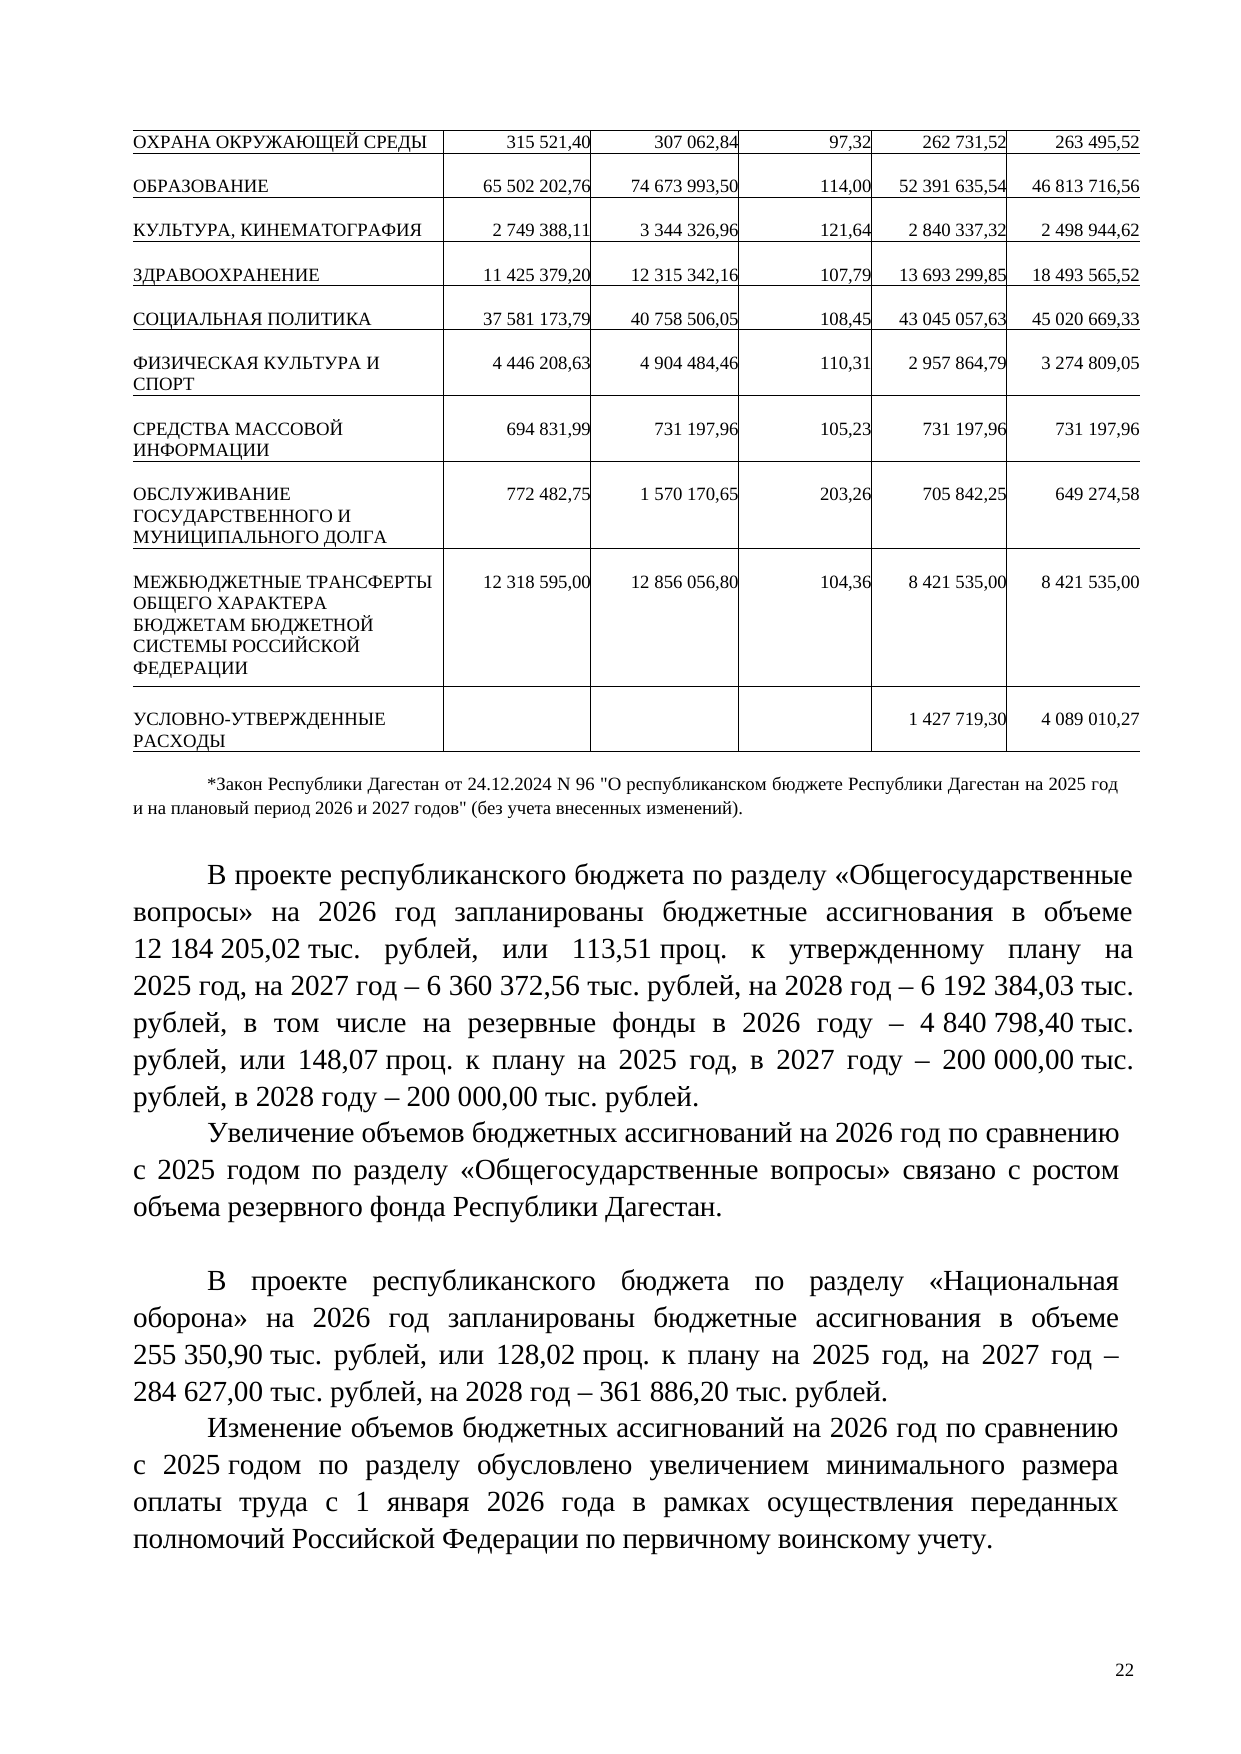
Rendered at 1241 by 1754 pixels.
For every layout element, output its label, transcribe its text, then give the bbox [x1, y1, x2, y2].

table_cell 4 446 208,63 [444, 330, 590, 395]
table_cell 2 749 388,11 [444, 198, 590, 241]
table_cell 731 197,96 [591, 396, 738, 461]
table_cell 43 045 057,63 [872, 286, 1006, 329]
table_cell 203,26 [739, 462, 871, 548]
table_cell 12 318 595,00 [444, 549, 590, 686]
table_cell 694 831,99 [444, 396, 590, 461]
table_cell ФИЗИЧЕСКАЯ КУЛЬТУРА И СПОРТ [133, 330, 443, 395]
table_cell 731 197,96 [872, 396, 1006, 461]
table_cell 46 813 716,56 [1007, 154, 1139, 197]
table_cell УСЛОВНО-УТВЕРЖДЕННЫЕ РАСХОДЫ [133, 687, 443, 751]
table_cell ОБСЛУЖИВАНИЕ ГОСУДАРСТВЕННОГО И МУНИЦИПАЛЬНОГО ДОЛГА [133, 462, 443, 548]
table_cell 12 315 342,16 [591, 242, 738, 285]
text Увеличение объемов бюджетных ассигнований на 2026 год по сравнению с 2025 годом по разделу «Общегосударственные вопросы» связано с ростом объема резервного фонда Республики Дагестан. [133, 1116, 1119, 1223]
table_cell 97,32 [739, 131, 871, 152]
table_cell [133, 131, 443, 152]
table_cell 121,64 [739, 198, 871, 241]
text В проекте республиканского бюджета по разделу «Национальная оборона» на 2026 год запланированы бюджетные ассигнования в объеме 255 350,90 тыс. рублей, или 128,02 проц. к плану на 2025 год, на 2027 год – 284 627,00 тыс. рублей, на 2028 год – 361 886,20 тыс. рублей. [133, 1263, 1119, 1407]
table_cell 8 421 535,00 [872, 549, 1006, 686]
table_cell 2 957 864,79 [872, 330, 1006, 395]
table_cell 1 570 170,65 [591, 462, 738, 548]
table_cell 108,45 [739, 286, 871, 329]
table_cell 262 731,52 [872, 131, 1006, 152]
table_cell 40 758 506,05 [591, 286, 738, 329]
table_cell 731 197,96 [1007, 396, 1139, 461]
table_cell 114,00 [739, 154, 871, 197]
table_cell [444, 687, 590, 751]
table_cell 110,31 [739, 330, 871, 395]
table_cell 1 427 719,30 [872, 687, 1006, 751]
table_cell 4 089 010,27 [1007, 687, 1139, 751]
table_cell 315 521,40 [444, 131, 590, 152]
table_cell ЗДРАВООХРАНЕНИЕ [133, 242, 443, 285]
table_cell 105,23 [739, 396, 871, 461]
table_cell 74 673 993,50 [591, 154, 738, 197]
table_cell 8 421 535,00 [1007, 549, 1139, 686]
table_cell 104,36 [739, 549, 871, 686]
table_cell МЕЖБЮДЖЕТНЫЕ ТРАНСФЕРТЫ ОБЩЕГО ХАРАКТЕРА БЮДЖЕТАМ БЮДЖЕТНОЙ СИСТЕМЫ РОССИЙСКОЙ ФЕДЕРАЦИИ [133, 549, 443, 686]
table_cell 307 062,84 [591, 131, 738, 152]
table_cell 13 693 299,85 [872, 242, 1006, 285]
table_cell 2 840 337,32 [872, 198, 1006, 241]
table_cell 45 020 669,33 [1007, 286, 1139, 329]
table_cell 18 493 565,52 [1007, 242, 1139, 285]
table_cell [591, 687, 738, 751]
text Изменение объемов бюджетных ассигнований на 2026 год по сравнению с 2025 годом по разделу обусловлено увеличением минимального размера оплаты труда с 1 января 2026 года в рамках осуществления переданных полномочий Российской Федерации по первичному воинскому учету. [133, 1411, 1119, 1555]
table_cell 12 856 056,80 [591, 549, 738, 686]
table_cell 4 904 484,46 [591, 330, 738, 395]
table_cell 107,79 [739, 242, 871, 285]
table_cell СРЕДСТВА МАССОВОЙ ИНФОРМАЦИИ [133, 396, 443, 461]
table_cell 263 495,52 [1007, 131, 1139, 152]
table_cell ОБРАЗОВАНИЕ [133, 154, 443, 197]
table_cell 65 502 202,76 [444, 154, 590, 197]
table_cell [739, 687, 871, 751]
table_cell 37 581 173,79 [444, 286, 590, 329]
table_cell СОЦИАЛЬНАЯ ПОЛИТИКА [133, 286, 443, 329]
table_cell 3 274 809,05 [1007, 330, 1139, 395]
table_cell 11 425 379,20 [444, 242, 590, 285]
table_cell 3 344 326,96 [591, 198, 738, 241]
table_cell 52 391 635,54 [872, 154, 1006, 197]
table_cell 2 498 944,62 [1007, 198, 1139, 241]
table_cell КУЛЬТУРА, КИНЕМАТОГРАФИЯ [133, 198, 443, 241]
text В проекте республиканского бюджета по разделу «Общегосударственные вопросы» на 2026 год запланированы бюджетные ассигнования в объеме 12 184 205,02 тыс. рублей, или 113,51 проц. к утвержденному плану на 2025 год, на 2027 год – 6 360 372,56 тыс. рублей, на 2028 год – 6 192 384,03 тыс. рублей, в том числе на резервные фонды в 2026 году – 4 840 798,40 тыс. рублей, или 148,07 проц. к плану на 2025 год, в 2027 году – 200 000,00 тыс. рублей, в 2028 году – 200 000,00 тыс. рублей. [133, 857, 1134, 1112]
table_cell 705 842,25 [872, 462, 1006, 548]
text *Закон Республики Дагестан от 24.12.2024 N 96 "О республиканском бюджете Республики Дагестан на 2025 год и на плановый период 2026 и 2027 годов" (без учета внесенных изменений). [133, 773, 1119, 818]
table_cell 649 274,58 [1007, 462, 1139, 548]
table_cell 772 482,75 [444, 462, 590, 548]
